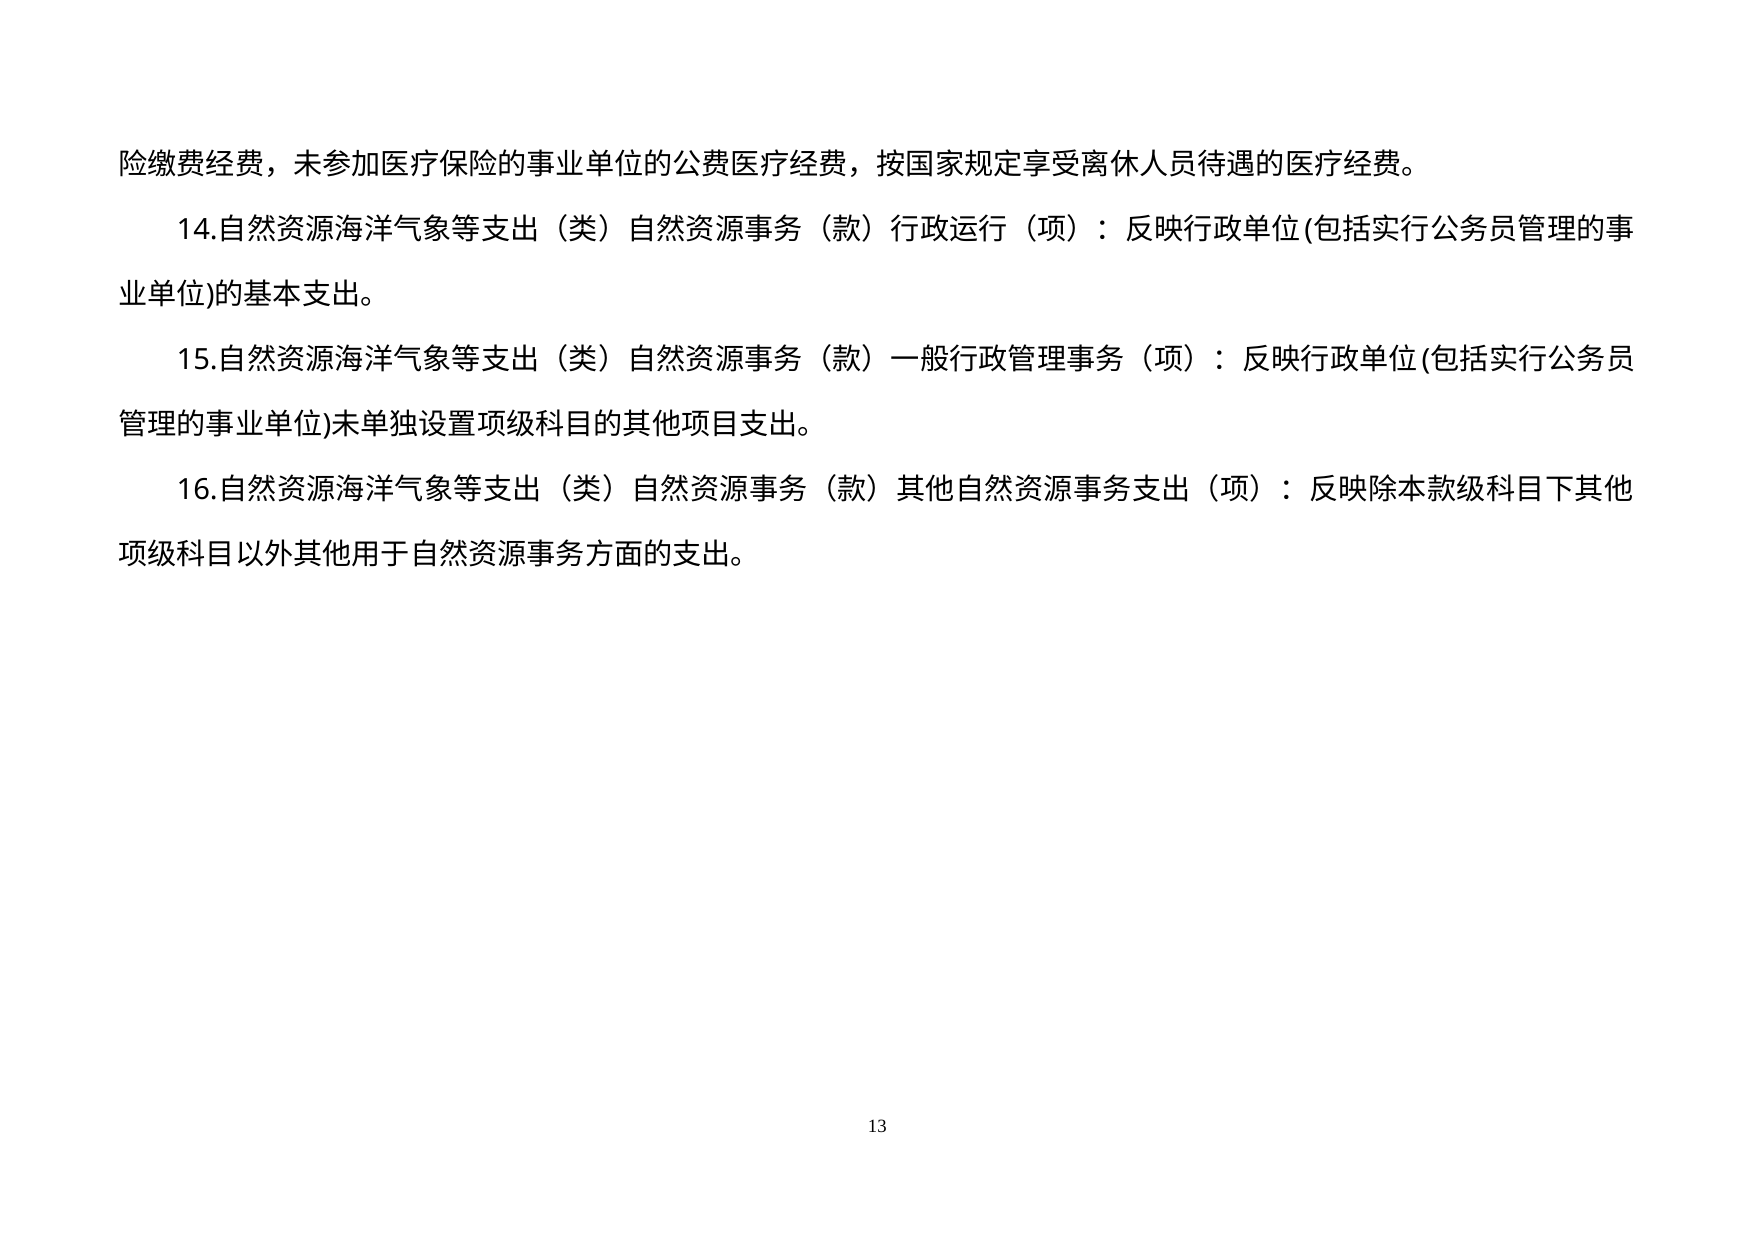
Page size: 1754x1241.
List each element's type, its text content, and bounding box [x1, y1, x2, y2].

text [118, 129, 1636, 194]
text 16.自然资源海洋气象等支出（类）自然资源事务（款）其他自然资源事务支出（项）：反映除本款级科目下其他项级科目以外其他用于自然资源事务方面的支出。 [118, 454, 1636, 584]
text 15.自然资源海洋气象等支出（类）自然资源事务（款）一般行政管理事务（项）：反映行政单位(包括实行公务员管理的事业单位)未单独设置项级科目的其他项目支出。 [118, 324, 1636, 454]
text 14.自然资源海洋气象等支出（类）自然资源事务（款）行政运行（项）：反映行政单位(包括实行公务员管理的事业单位)的基本支出。 [118, 194, 1636, 324]
